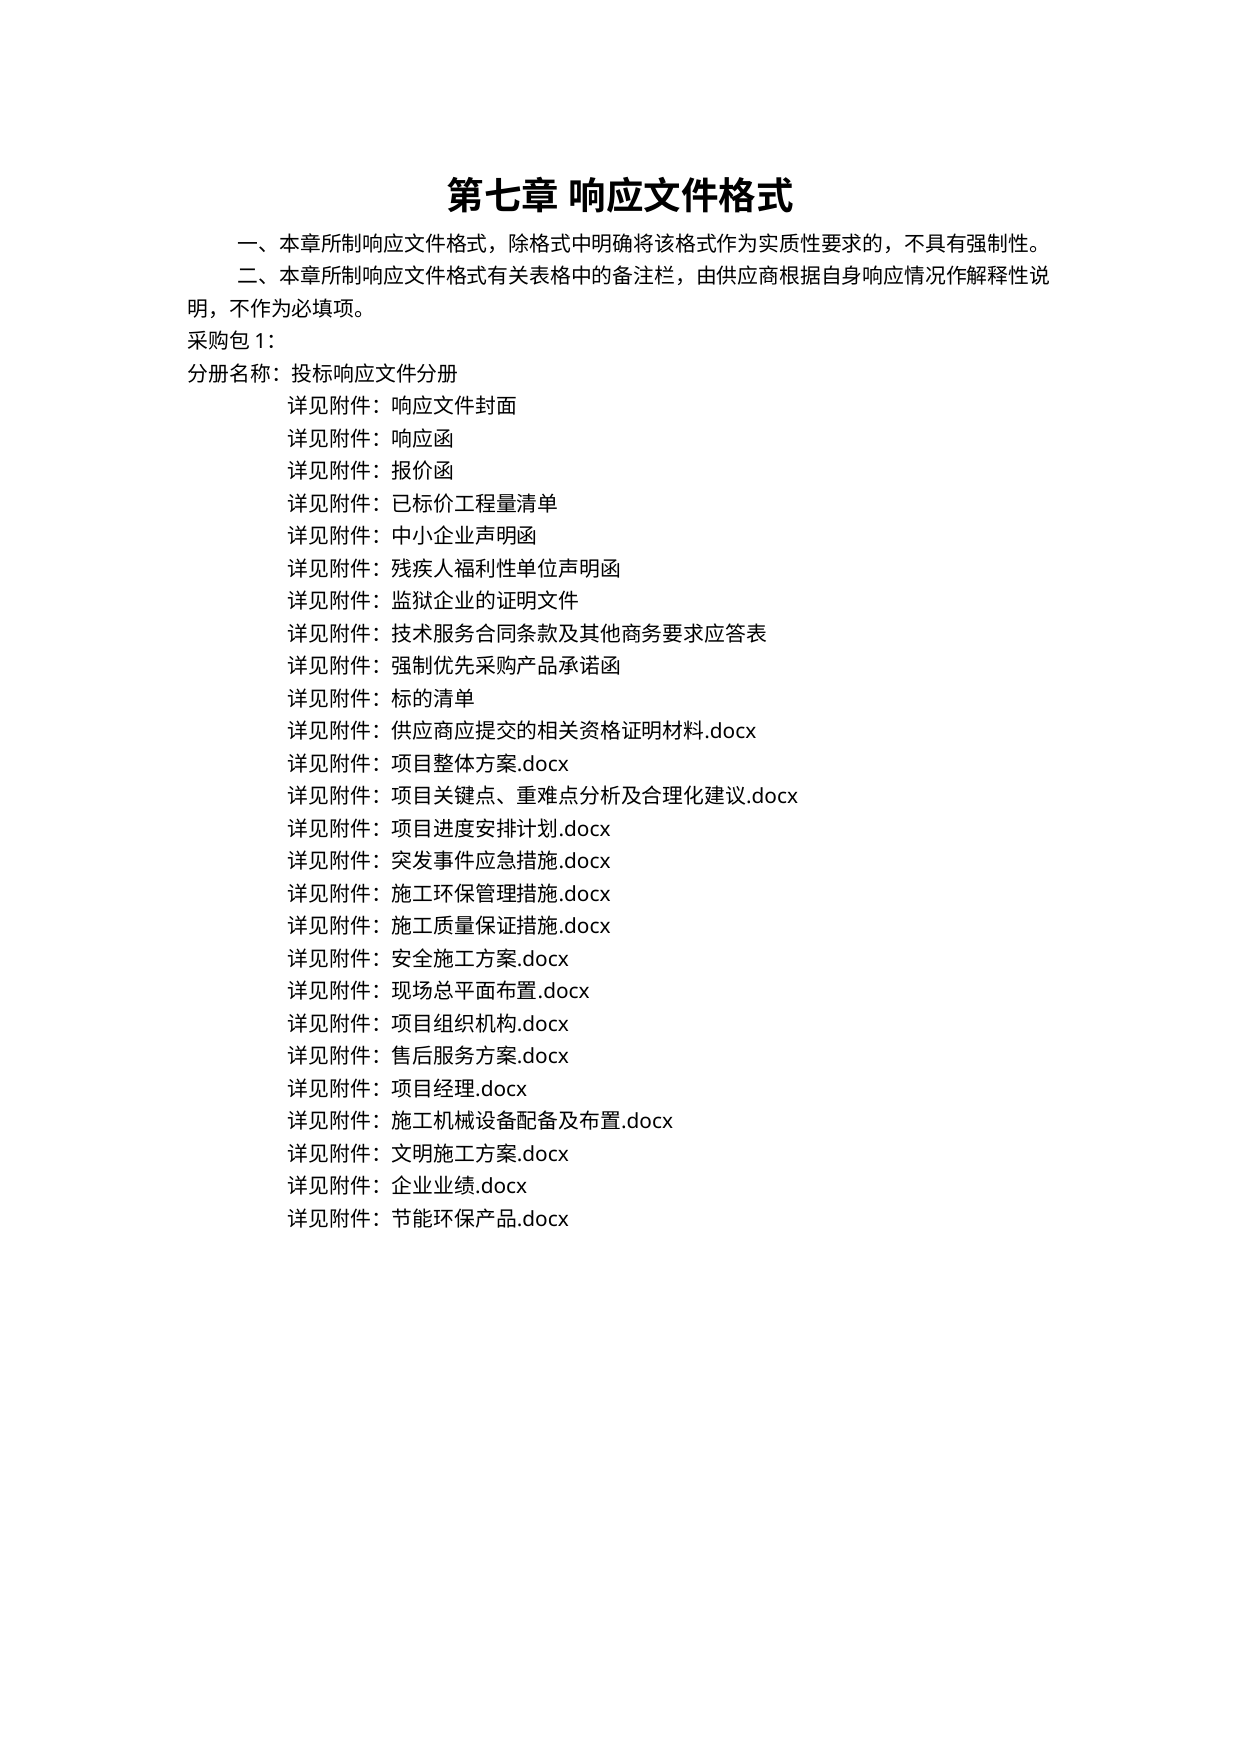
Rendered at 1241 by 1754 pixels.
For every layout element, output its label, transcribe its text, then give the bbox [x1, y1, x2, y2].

text 详见附件：售后服务方案.docx [187, 1039, 1053, 1072]
text 详见附件：突发事件应急措施.docx [187, 844, 1053, 877]
text 详见附件：技术服务合同条款及其他商务要求应答表 [187, 617, 1053, 649]
text 详见附件：施工质量保证措施.docx [187, 909, 1053, 942]
text 详见附件：节能环保产品.docx [187, 1202, 1053, 1234]
text 详见附件：项目关键点、重难点分析及合理化建议.docx [187, 779, 1053, 812]
text 详见附件：项目经理.docx [187, 1072, 1053, 1104]
text 详见附件：安全施工方案.docx [187, 942, 1053, 974]
text 详见附件：响应函 [187, 422, 1053, 454]
text 详见附件：中小企业声明函 [187, 519, 1053, 552]
text 详见附件：施工环保管理措施.docx [187, 877, 1053, 909]
text 详见附件：现场总平面布置.docx [187, 974, 1053, 1007]
text 详见附件：项目整体方案.docx [187, 747, 1053, 779]
text 详见附件：企业业绩.docx [187, 1169, 1053, 1202]
text 详见附件：监狱企业的证明文件 [187, 584, 1053, 617]
text 详见附件：文明施工方案.docx [187, 1137, 1053, 1169]
text 详见附件：项目进度安排计划.docx [187, 812, 1053, 844]
text 详见附件：施工机械设备配备及布置.docx [187, 1104, 1053, 1137]
text 第七章 响应文件格式 [187, 162, 1053, 227]
text 详见附件：报价函 [187, 454, 1053, 487]
text 详见附件：强制优先采购产品承诺函 [187, 649, 1053, 682]
text 详见附件：项目组织机构.docx [187, 1007, 1053, 1039]
text 详见附件：标的清单 [187, 682, 1053, 714]
text 一、本章所制响应文件格式，除格式中明确将该格式作为实质性要求的，不具有强制性。 [187, 227, 1053, 259]
text 详见附件：响应文件封面 [187, 389, 1053, 422]
text 详见附件：供应商应提交的相关资格证明材料.docx [187, 714, 1053, 747]
text 二、本章所制响应文件格式有关表格中的备注栏，由供应商根据自身响应情况作解释性说明，不作为必填项。 [187, 259, 1053, 324]
text 详见附件：残疾人福利性单位声明函 [187, 552, 1053, 584]
text 分册名称：投标响应文件分册 [187, 357, 1053, 389]
text 采购包1： [187, 324, 1053, 357]
text 详见附件：已标价工程量清单 [187, 487, 1053, 519]
